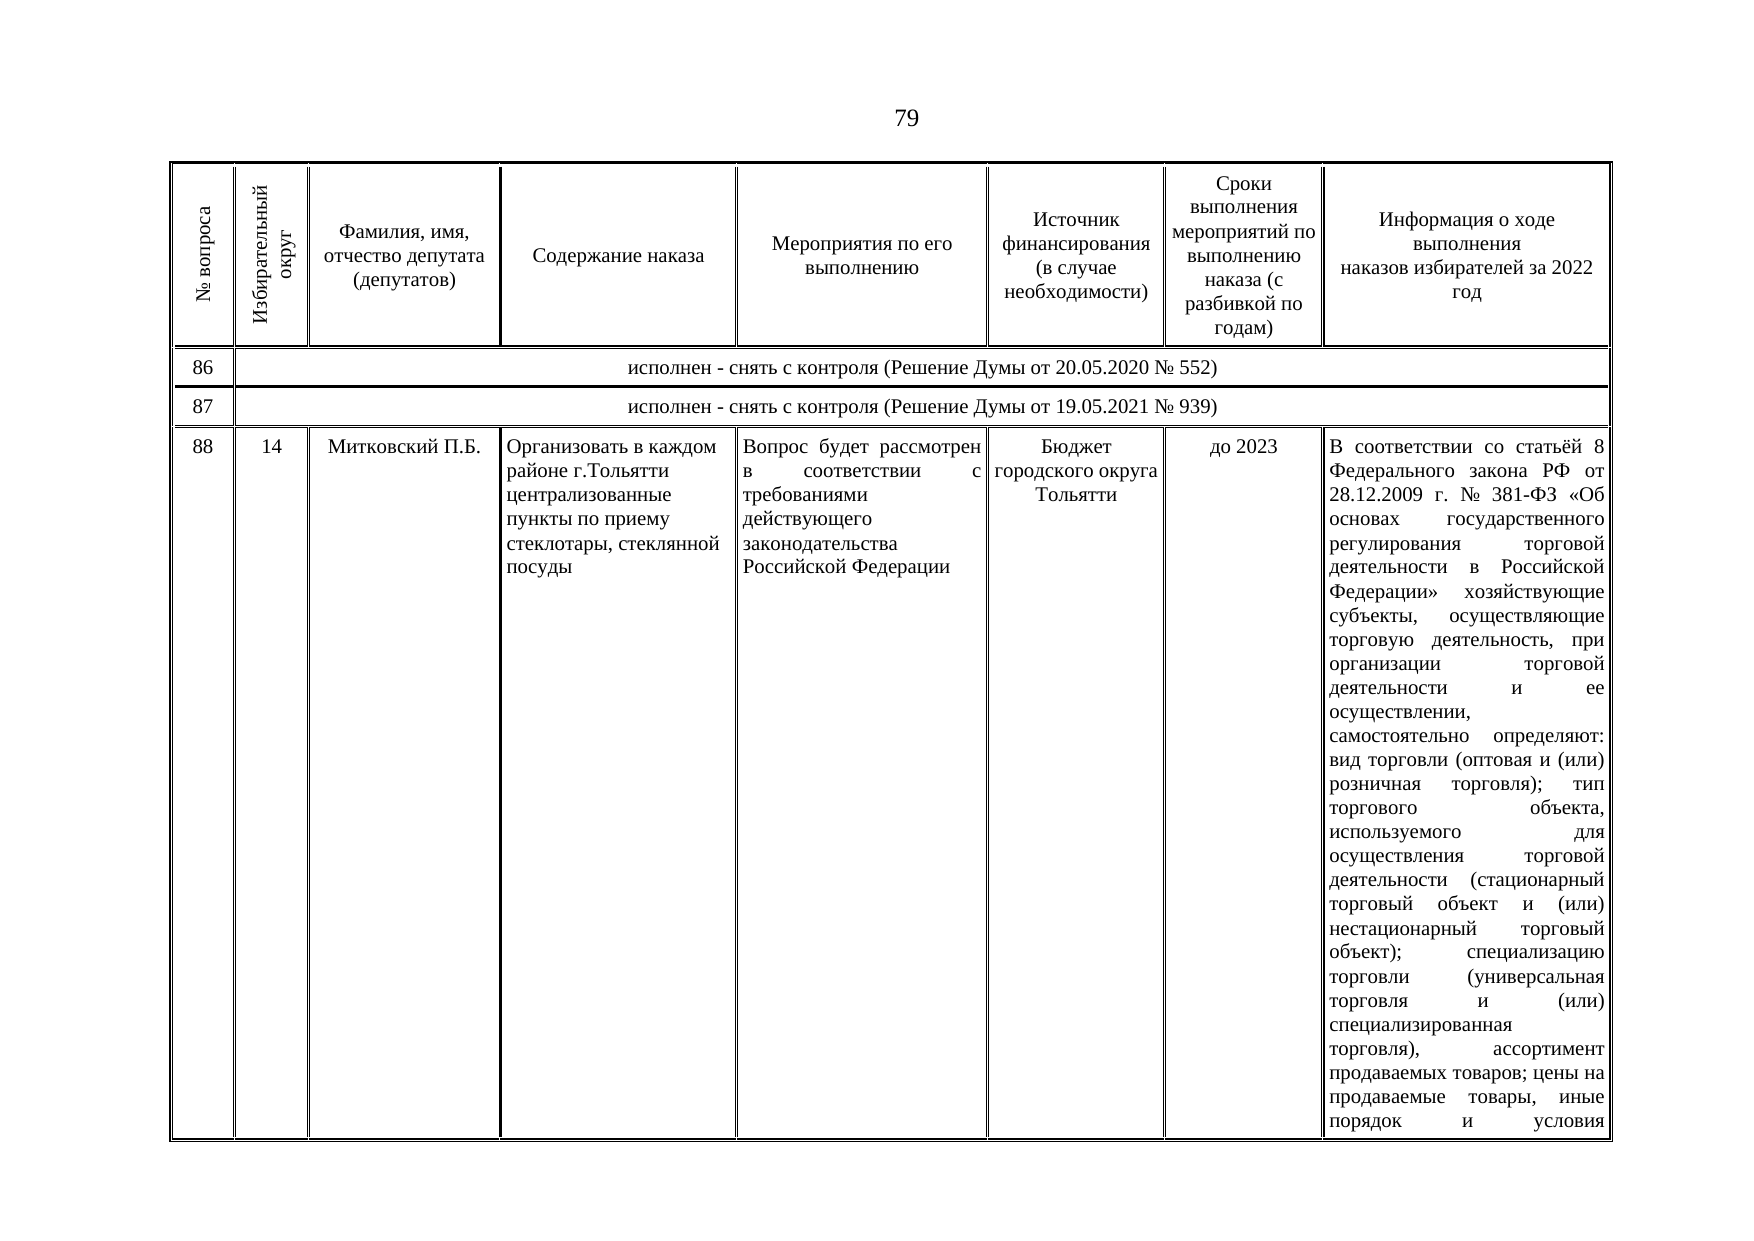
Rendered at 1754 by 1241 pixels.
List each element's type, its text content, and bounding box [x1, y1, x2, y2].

table_cell 14 [235, 428, 308, 1138]
table_cell Митковский П.Б. [309, 428, 500, 1138]
table_cell Бюджет городского округа Тольятти [988, 428, 1165, 1138]
table_header Сроки выполнения мероприятий по выполнению наказа (с разбивкой по годам) [1165, 163, 1323, 345]
table_cell 86 [173, 345, 233, 385]
table_header Содержание наказа [500, 164, 736, 345]
table_header Мероприятия по его выполнению [736, 164, 988, 345]
table_cell исполнен - снять с контроля (Решение Думы от 19.05.2021 № 939) [236, 385, 1609, 425]
table_header № вопроса [173, 164, 234, 345]
table_cell до 2023 [1165, 426, 1323, 1138]
table_header Информация о ходе выполнения наказов избирателей за 2022 год [1323, 164, 1609, 345]
table_cell исполнен - снять с контроля (Решение Думы от 20.05.2020 № 552) [236, 345, 1610, 385]
table_header Источник финансирования (в случае необходимости) [988, 164, 1165, 345]
table_header Избирательный округ [235, 164, 308, 345]
table_cell 88 [171, 425, 234, 1138]
table_cell Вопрос будет рассмотрен в соответствии с требованиями действующего законодательства Российской Федерации [736, 428, 988, 1138]
table_cell Организовать в каждом районе г.Тольятти централизованные пункты по приему стеклотары, стеклянной посуды [500, 428, 736, 1138]
table_header Фамилия, имя, отчество депутата (депутатов) [309, 163, 500, 345]
table_cell 87 [173, 385, 233, 425]
